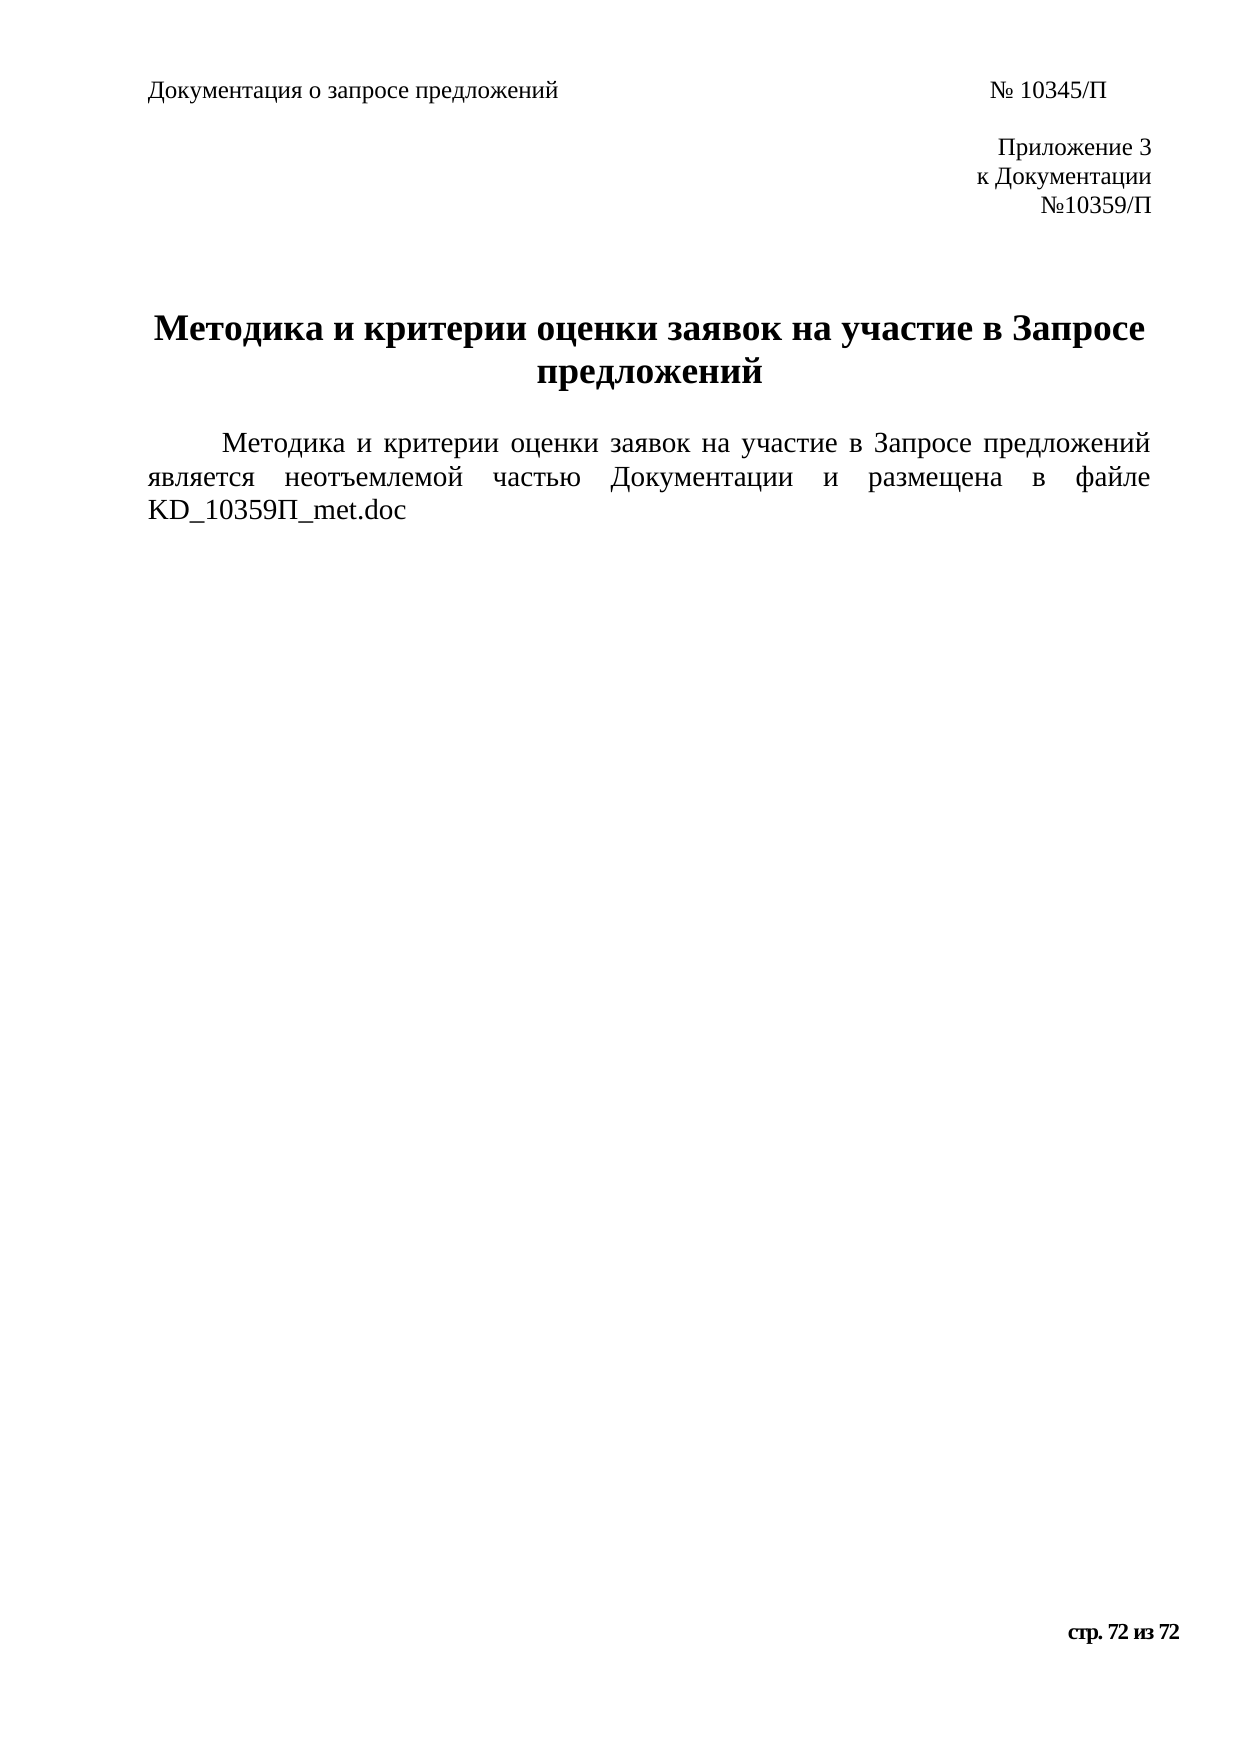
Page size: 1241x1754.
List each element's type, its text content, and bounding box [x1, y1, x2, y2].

text Методика и критерии оценки заявок на участие в Запросе предложений является неотъемлемой частью Документации и размещена в файле KD_10359П_met.doc [148, 425, 1152, 526]
list к Документации №10359/П [223, 161, 1152, 219]
text Методика и критерии оценки заявок на участие в Запросе предложений [148, 305, 1152, 392]
subtitle Приложение 3 [148, 132, 1152, 161]
